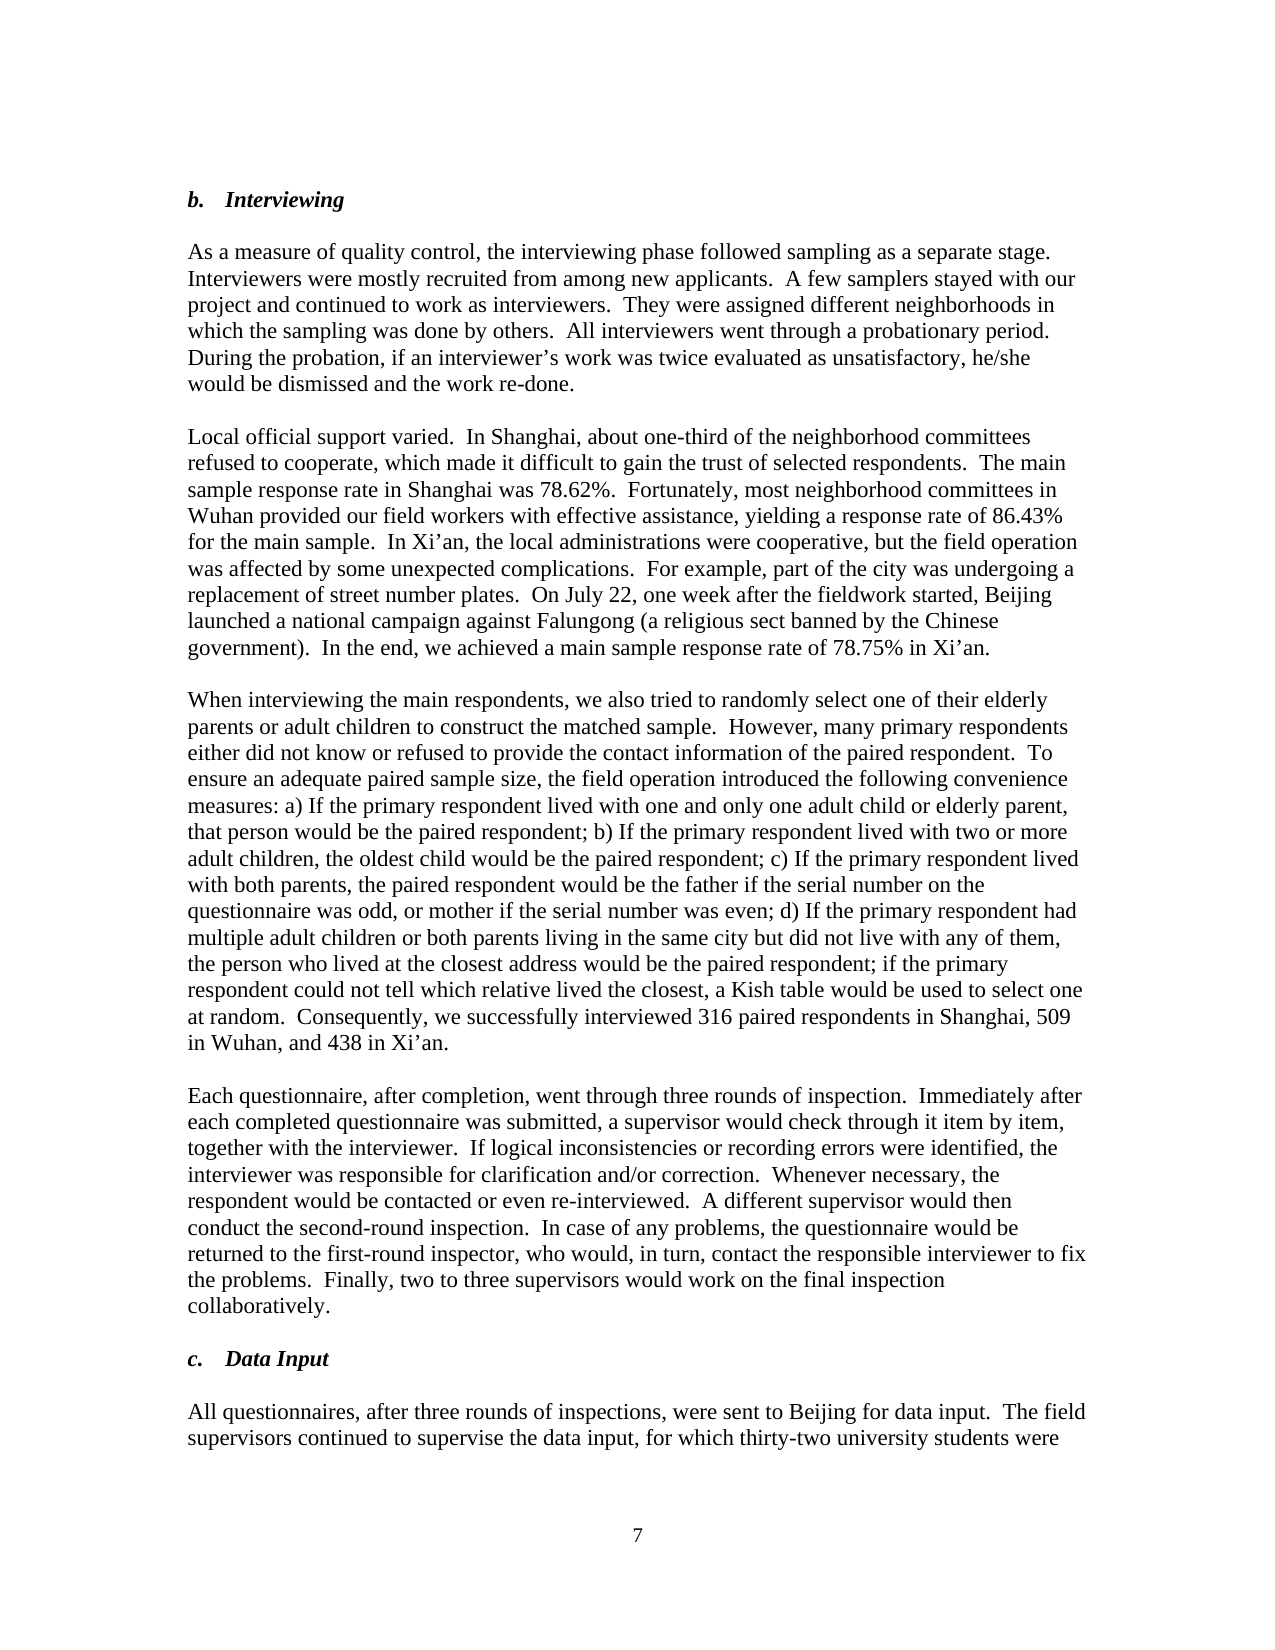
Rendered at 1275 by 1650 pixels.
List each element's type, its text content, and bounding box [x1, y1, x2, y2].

list Interviewing [187, 186, 1087, 212]
list Data Input [187, 1345, 1087, 1372]
list Each questionnaire, after completion, went through three rounds of inspection. Immediately after each completed questionnaire was submitted, a supervisor would check through it item by item, together with the interviewer. If logical inconsistencies or recording errors were identified, the interviewer was responsible for clarification and/or correction. Whenever necessary, the respondent would be contacted or even re-interviewed. A different supervisor would then conduct the second-round inspection. In case of any problems, the questionnaire would be returned to the first-round inspector, who would, in turn, contact the responsible interviewer to fix the problems. Finally, two to three supervisors would work on the final inspection collaboratively. [187, 1082, 1087, 1319]
list Local official support varied. In , about one-third of the neighborhood committees refused to cooperate, which made it difficult to gain the trust of selected respondents. The main sample response rate in was 78.62%. Fortunately, most neighborhood committees in provided our field workers with effective assistance, yielding a response rate of 86.43% for the main sample. In , the local administrations were cooperative, but the field operation was affected by some unexpected complications. For example, part of the city was undergoing a replacement of street number plates. On July 22, one week after the fieldwork started, launched a national campaign against Falungong (a religious sect banned by the Chinese government). In the end, we achieved a main sample response rate of 78.75% in . [187, 423, 1087, 660]
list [187, 1398, 1087, 1451]
list When interviewing the main respondents, we also tried to randomly select one of their elderly parents or adult children to construct the matched sample. However, many primary respondents either did not know or refused to provide the contact information of the paired respondent. To ensure an adequate paired sample size, the field operation introduced the following convenience measures: a) If the primary respondent lived with one and only one adult child or elderly parent, that person would be the paired respondent; b) If the primary respondent lived with two or more adult children, the oldest child would be the paired respondent; c) If the primary respondent lived with both parents, the paired respondent would be the father if the serial number on the questionnaire was odd, or mother if the serial number was even; d) If the primary respondent had multiple adult children or both parents living in the same city but did not live with any of them, the person who lived at the closest address would be the paired respondent; if the primary respondent could not tell which relative lived the closest, a Kish table would be used to select one at random. Consequently, we successfully interviewed 316 paired respondents in , 509 in , and 438 in . [187, 686, 1087, 1055]
list As a measure of quality control, the interviewing phase followed sampling as a separate stage. Interviewers were mostly recruited from among new applicants. A few samplers stayed with our project and continued to work as interviewers. They were assigned different neighborhoods in which the sampling was done by others. All interviewers went through a probationary period. During the probation, if an interviewer’s work was twice evaluated as unsatisfactory, he/she would be dismissed and the work re-done. [187, 238, 1087, 397]
